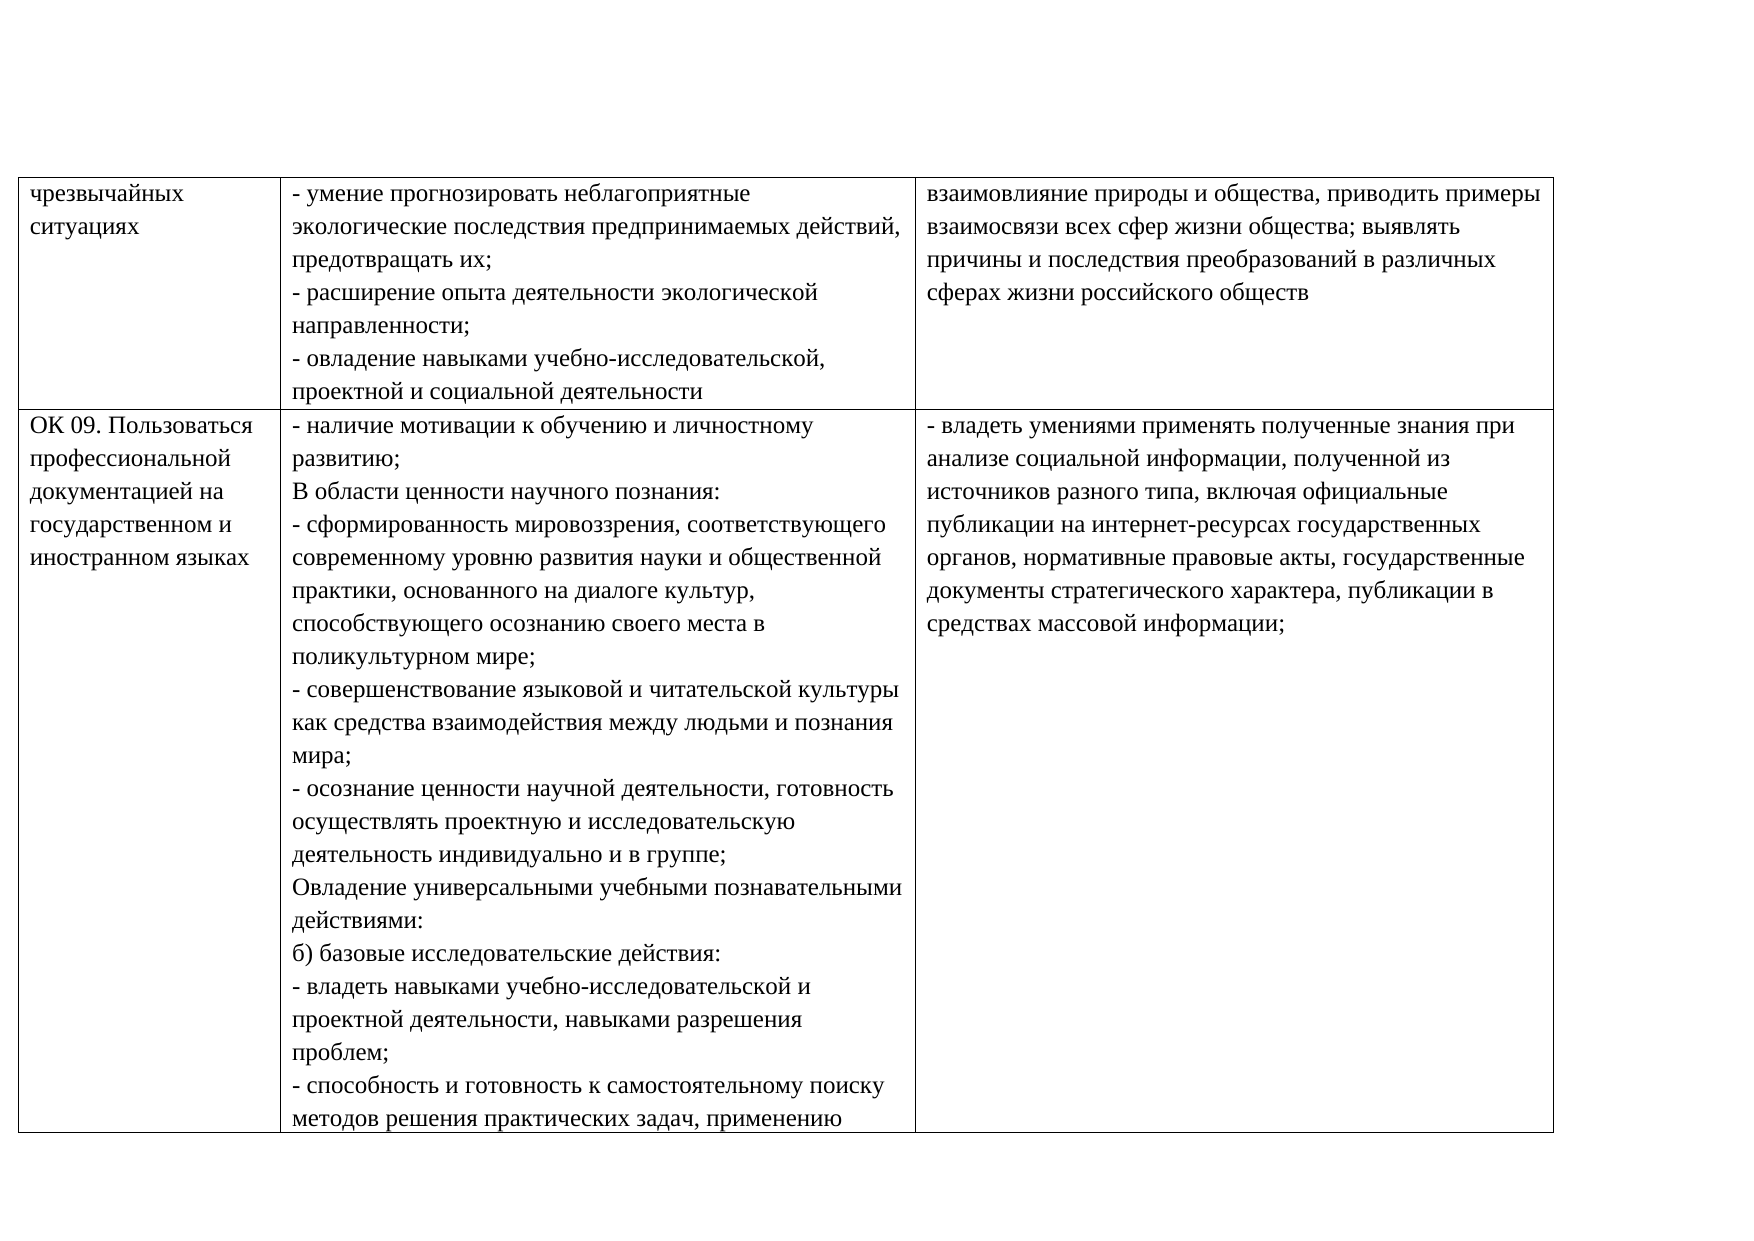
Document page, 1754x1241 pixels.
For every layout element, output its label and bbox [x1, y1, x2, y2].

table_cell [916, 410, 1553, 1132]
table_cell [916, 178, 1553, 409]
table_cell [281, 410, 915, 1132]
table_cell [19, 178, 280, 409]
table_cell [281, 178, 915, 409]
table_cell [19, 410, 280, 1132]
